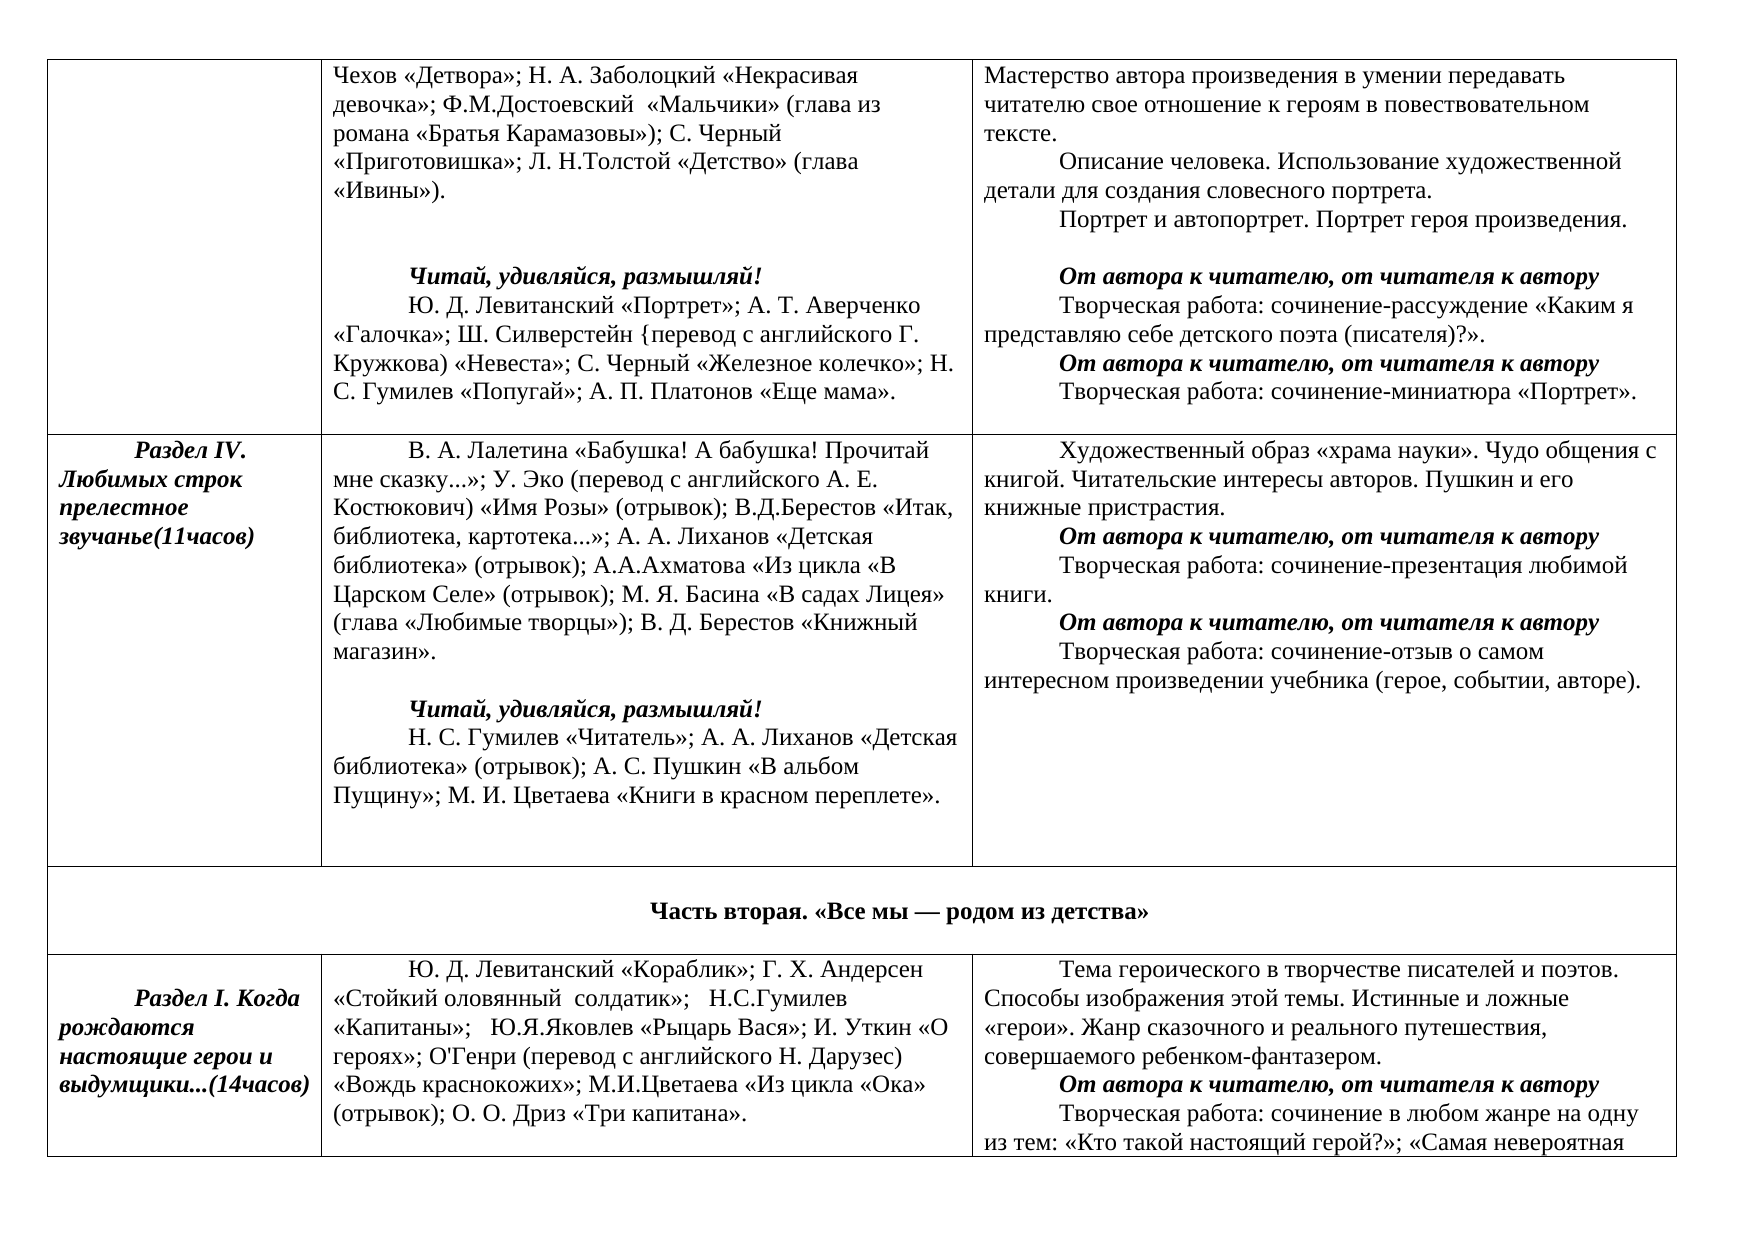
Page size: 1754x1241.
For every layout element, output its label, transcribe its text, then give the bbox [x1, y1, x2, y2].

table_cell Часть вторая. «Все мы — родом из детства» [48, 867, 1676, 953]
table_cell Раздел IV. Любимых строк прелестное звучанье(11часов) [48, 435, 321, 866]
table_cell В. А. Лалетина «Бабушка! А бабушка! Прочитай мне сказку...»; У. Эко (перевод с английского А. Е. Костюкович) «Имя Розы» (отрывок); В.Д.Берестов «Итак, библиотека, картотека...»; А. А. Лиханов «Детская библиотека» (отрывок); А.А.Ахматова «Из цикла «В Царском Селе» (отрывок); М. Я. Басина «В садах Лицея» (глава «Любимые творцы»); В. Д. Берестов «Книжный магазин». Читай, удивляйся, размышляй! Н. С. Гумилев «Читатель»; А. А. Лиханов «Детская библиотека» (отрывок); А. С. Пушкин «В альбом Пущину»; М. И. Цветаева «Книги в красном переплете». [322, 435, 972, 866]
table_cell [322, 60, 972, 434]
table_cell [322, 955, 972, 1156]
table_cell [973, 955, 1676, 1156]
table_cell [48, 955, 321, 1156]
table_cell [48, 60, 321, 434]
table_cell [973, 60, 1676, 434]
table_cell Художественный образ «храма науки». Чудо общения с книгой. Читательские интересы авторов. Пушкин и его книжные пристрастия. От автора к читателю, от читателя к автору Творческая работа: сочинение-презентация любимой книги. От автора к читателю, от читателя к автору Творческая работа: сочинение-отзыв о самом интересном произведении учебника (герое, событии, авторе). [973, 435, 1676, 866]
